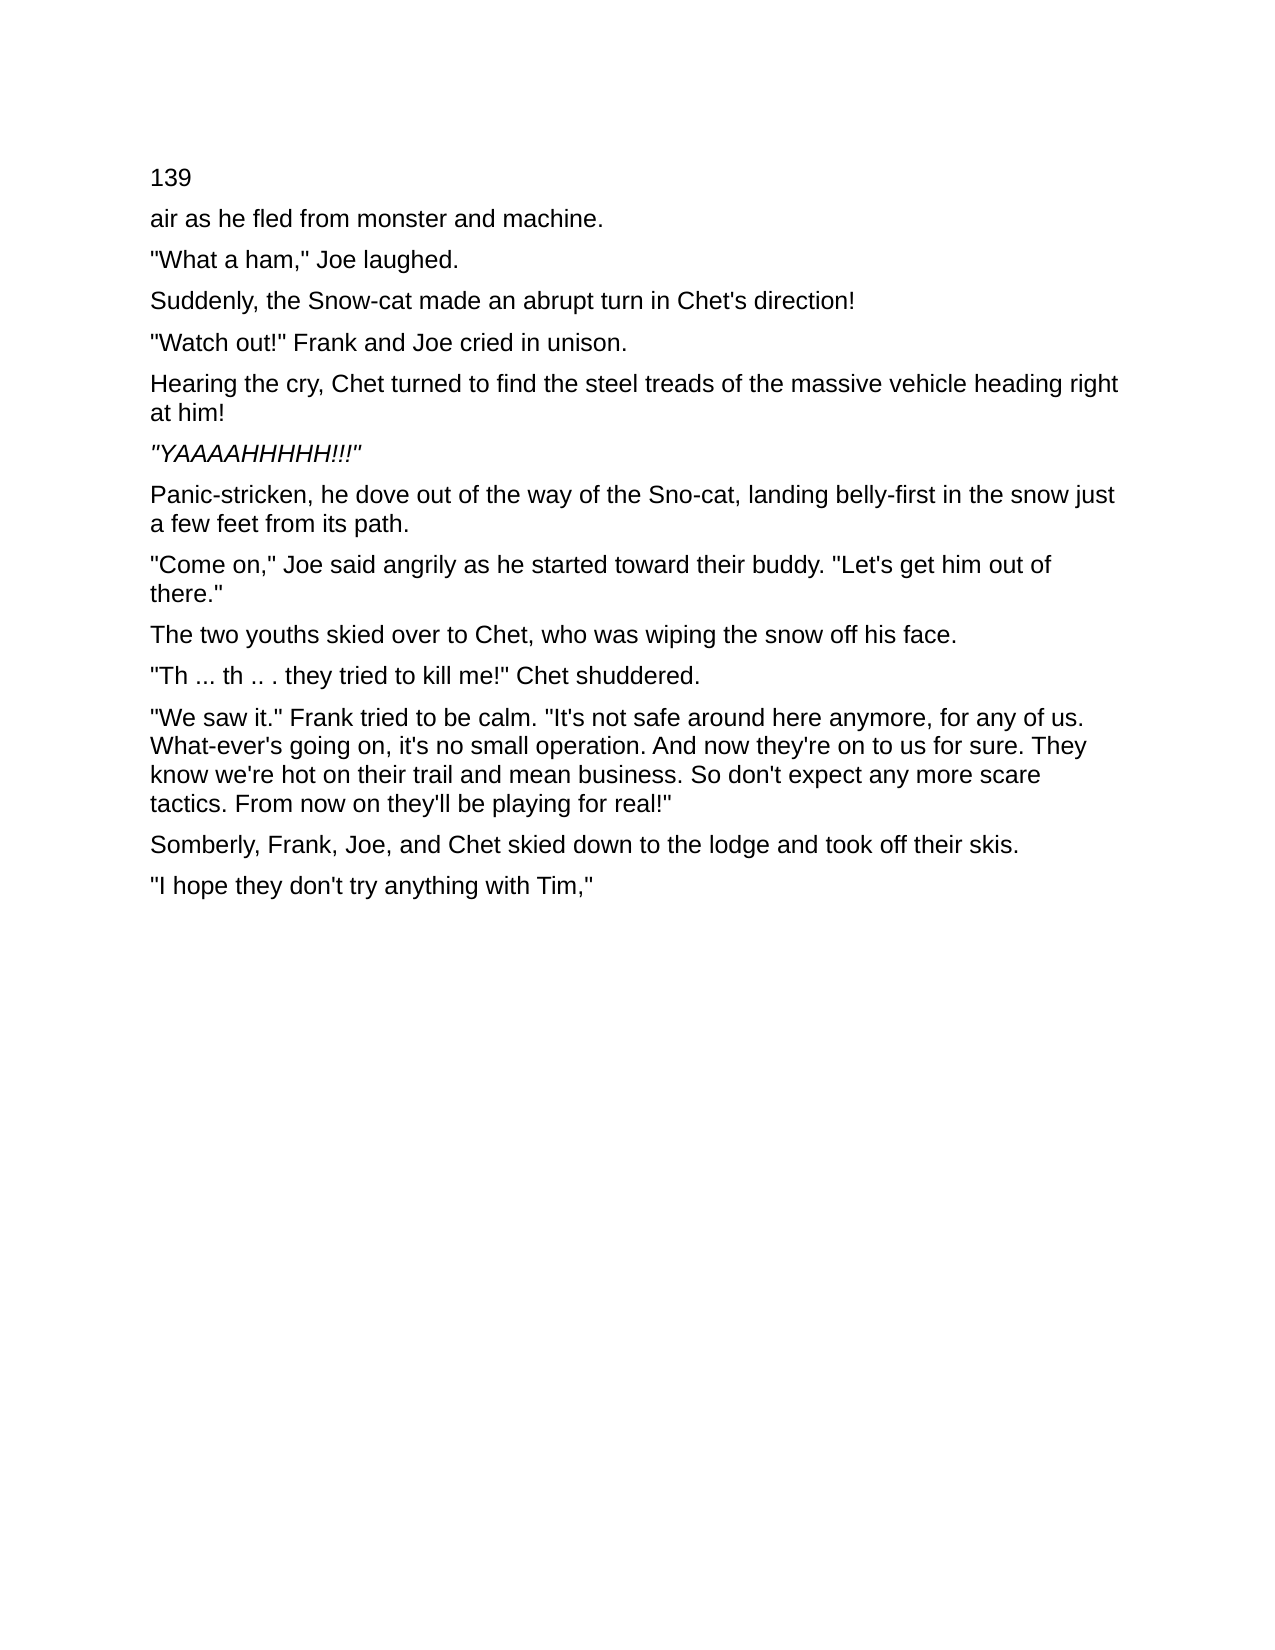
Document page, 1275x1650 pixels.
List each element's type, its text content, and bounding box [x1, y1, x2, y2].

text The two youths skied over to Chet, who was wiping the snow off his face. [150, 620, 1125, 649]
text "I hope they don't try anything with Tim," [150, 871, 1125, 900]
text Panic-stricken, he dove out of the way of the Sno-cat, landing belly-first in the snow just a few feet from its path. [150, 480, 1125, 537]
text "What a ham," Joe laughed. [150, 245, 1125, 274]
text "Watch out!" Frank and Joe cried in unison. [150, 327, 1125, 356]
text Hearing the cry, Chet turned to find the steel treads of the massive vehicle heading right at him! [150, 369, 1125, 426]
text "We saw it." Frank tried to be calm. "It's not safe around here anymore, for any of us. What-ever's going on, it's no small operation. And now they're on to us for sure. They know we're hot on their trail and mean business. So don't expect any more scare tactics. From now on they'll be playing for real!" [150, 702, 1125, 817]
text Somberly, Frank, Joe, and Chet skied down to the lodge and took off their skis. [150, 830, 1125, 859]
text "Come on," Joe said angrily as he started toward their buddy. "Let's get him out of there." [150, 550, 1125, 607]
text "YAAAAHHHHH!!!" [150, 439, 1125, 467]
text air as he fled from monster and machine. [150, 204, 1125, 232]
text 139 [150, 162, 1125, 191]
text Suddenly, the Snow-cat made an abrupt turn in Chet's direction! [150, 286, 1125, 315]
text "Th ... th .. . they tried to kill me!" Chet shuddered. [150, 661, 1125, 690]
